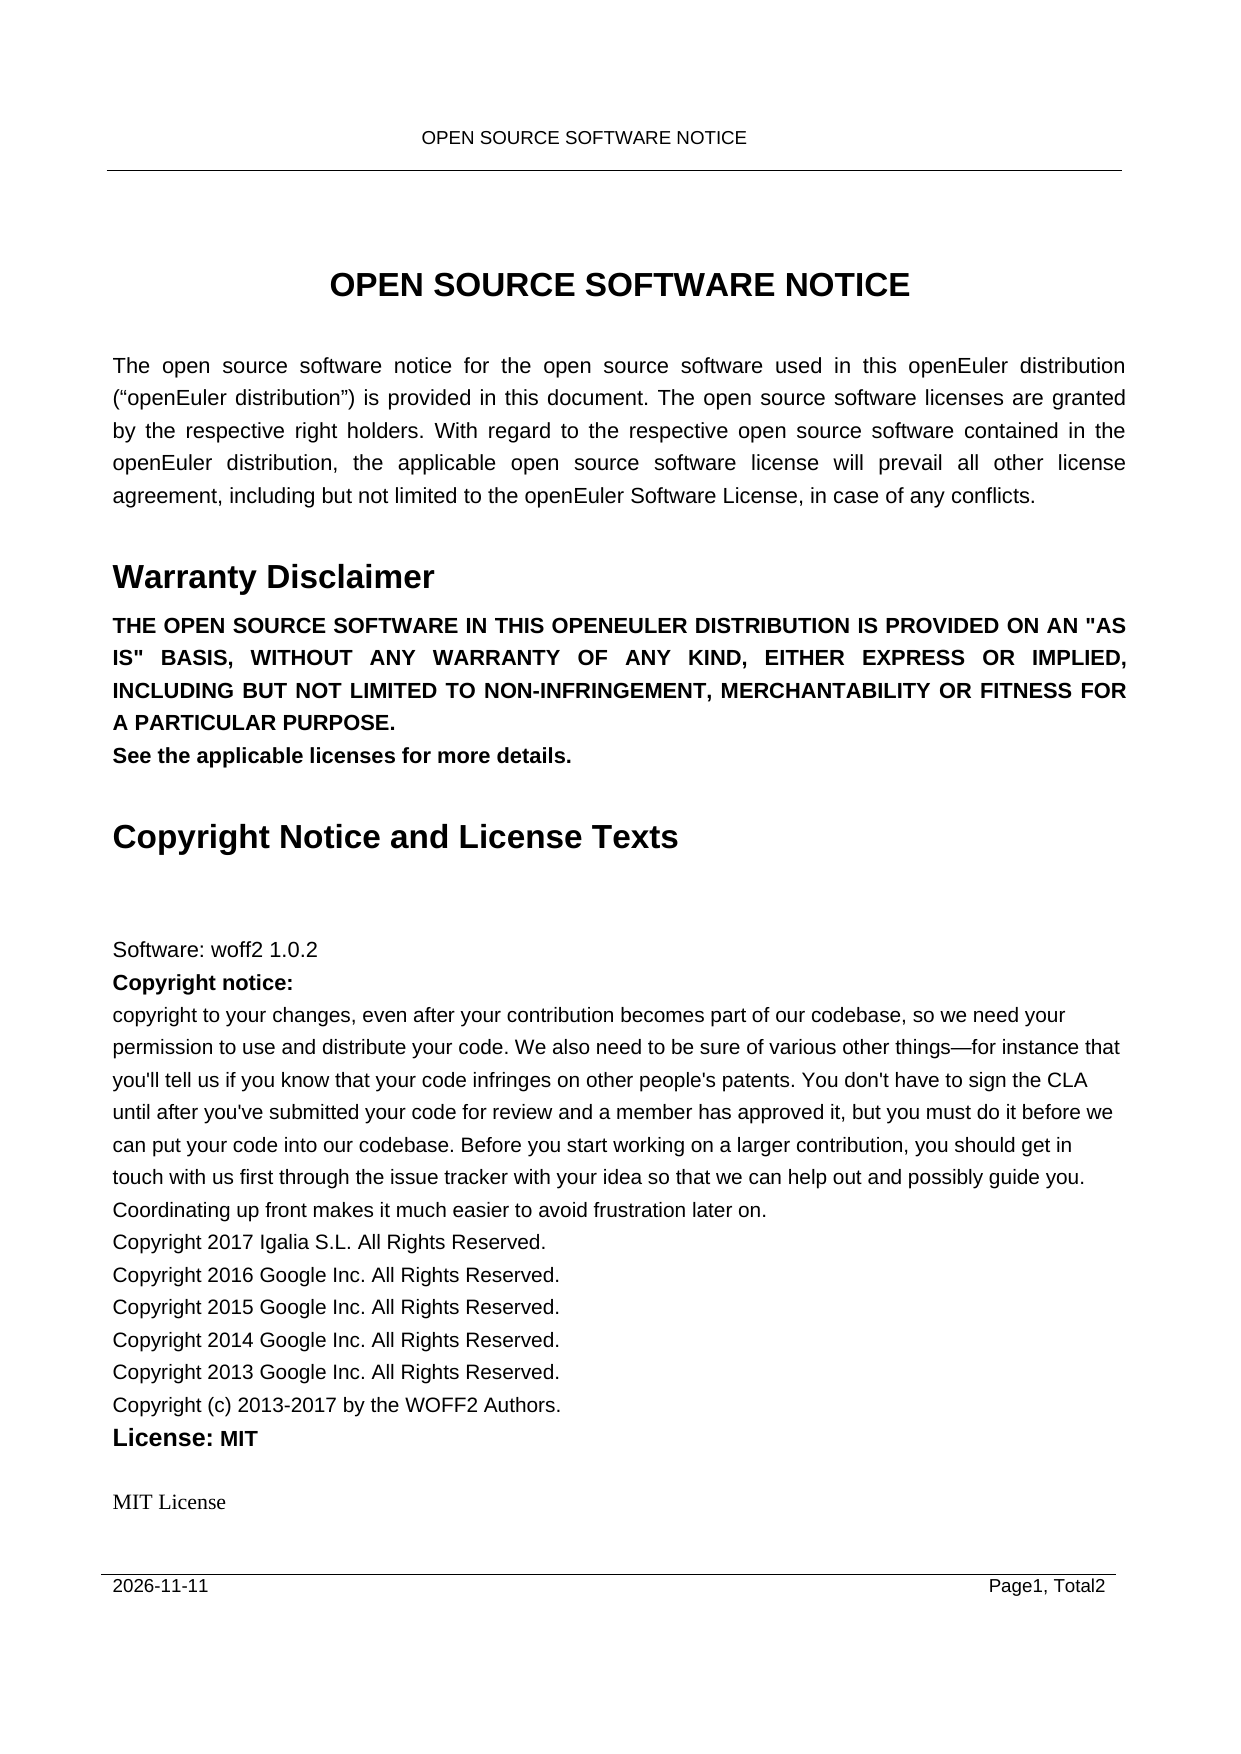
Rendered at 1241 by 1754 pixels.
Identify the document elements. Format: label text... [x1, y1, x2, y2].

text Copyright 2014 Google Inc. All Rights Reserved. [112, 1323, 1128, 1356]
text OPEN SOURCE SOFTWARE NOTICE [112, 251, 1128, 316]
text Warranty Disclaimer [112, 544, 1128, 609]
text Copyright (c) 2013-2017 by the WOFF2 Authors. [112, 1388, 1128, 1421]
text copyright to your changes, even after your contribution becomes part of our codebase, so we need your permission to use and distribute your code. We also need to be sure of various other things—for instance that you'll tell us if you know that your code infringes on other people's patents. You don't have to sign the CLA until after you've submitted your code for review and a member has approved it, but you must do it before we can put your code into our codebase. Before you start working on a larger contribution, you should get in touch with us first through the issue tracker with your idea so that we can help out and possibly guide you. Coordinating up front makes it much easier to avoid frustration later on. [112, 998, 1128, 1226]
text Copyright 2016 Google Inc. All Rights Reserved. [112, 1258, 1128, 1291]
text Copyright Notice and License Texts [112, 804, 1128, 869]
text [112, 1421, 1128, 1518]
text Copyright notice: [112, 966, 1128, 998]
text Copyright 2015 Google Inc. All Rights Reserved. [112, 1291, 1128, 1323]
text Copyright 2013 Google Inc. All Rights Reserved. [112, 1356, 1128, 1388]
text Software: woff2 1.0.2 [112, 933, 1128, 966]
text Copyright 2017 Igalia S.L. All Rights Reserved. [112, 1226, 1128, 1258]
text The open source software notice for the open source software used in this openEuler distribution (“openEuler distribution”) is provided in this document. The open source software licenses are granted by the respective right holders. With regard to the respective open source software contained in the openEuler distribution, the applicable open source software license will prevail all other license agreement, including but not limited to the openEuler Software License, in case of any conflicts. [112, 349, 1128, 511]
text THE OPEN SOURCE SOFTWARE IN THIS OPENEULER DISTRIBUTION IS PROVIDED ON AN "AS IS" BASIS, WITHOUT ANY WARRANTY OF ANY KIND, EITHER EXPRESS OR IMPLIED, INCLUDING BUT NOT LIMITED TO NON-INFRINGEMENT, MERCHANTABILITY OR FITNESS FOR A PARTICULAR PURPOSE. See the applicable licenses for more details. [112, 609, 1128, 771]
